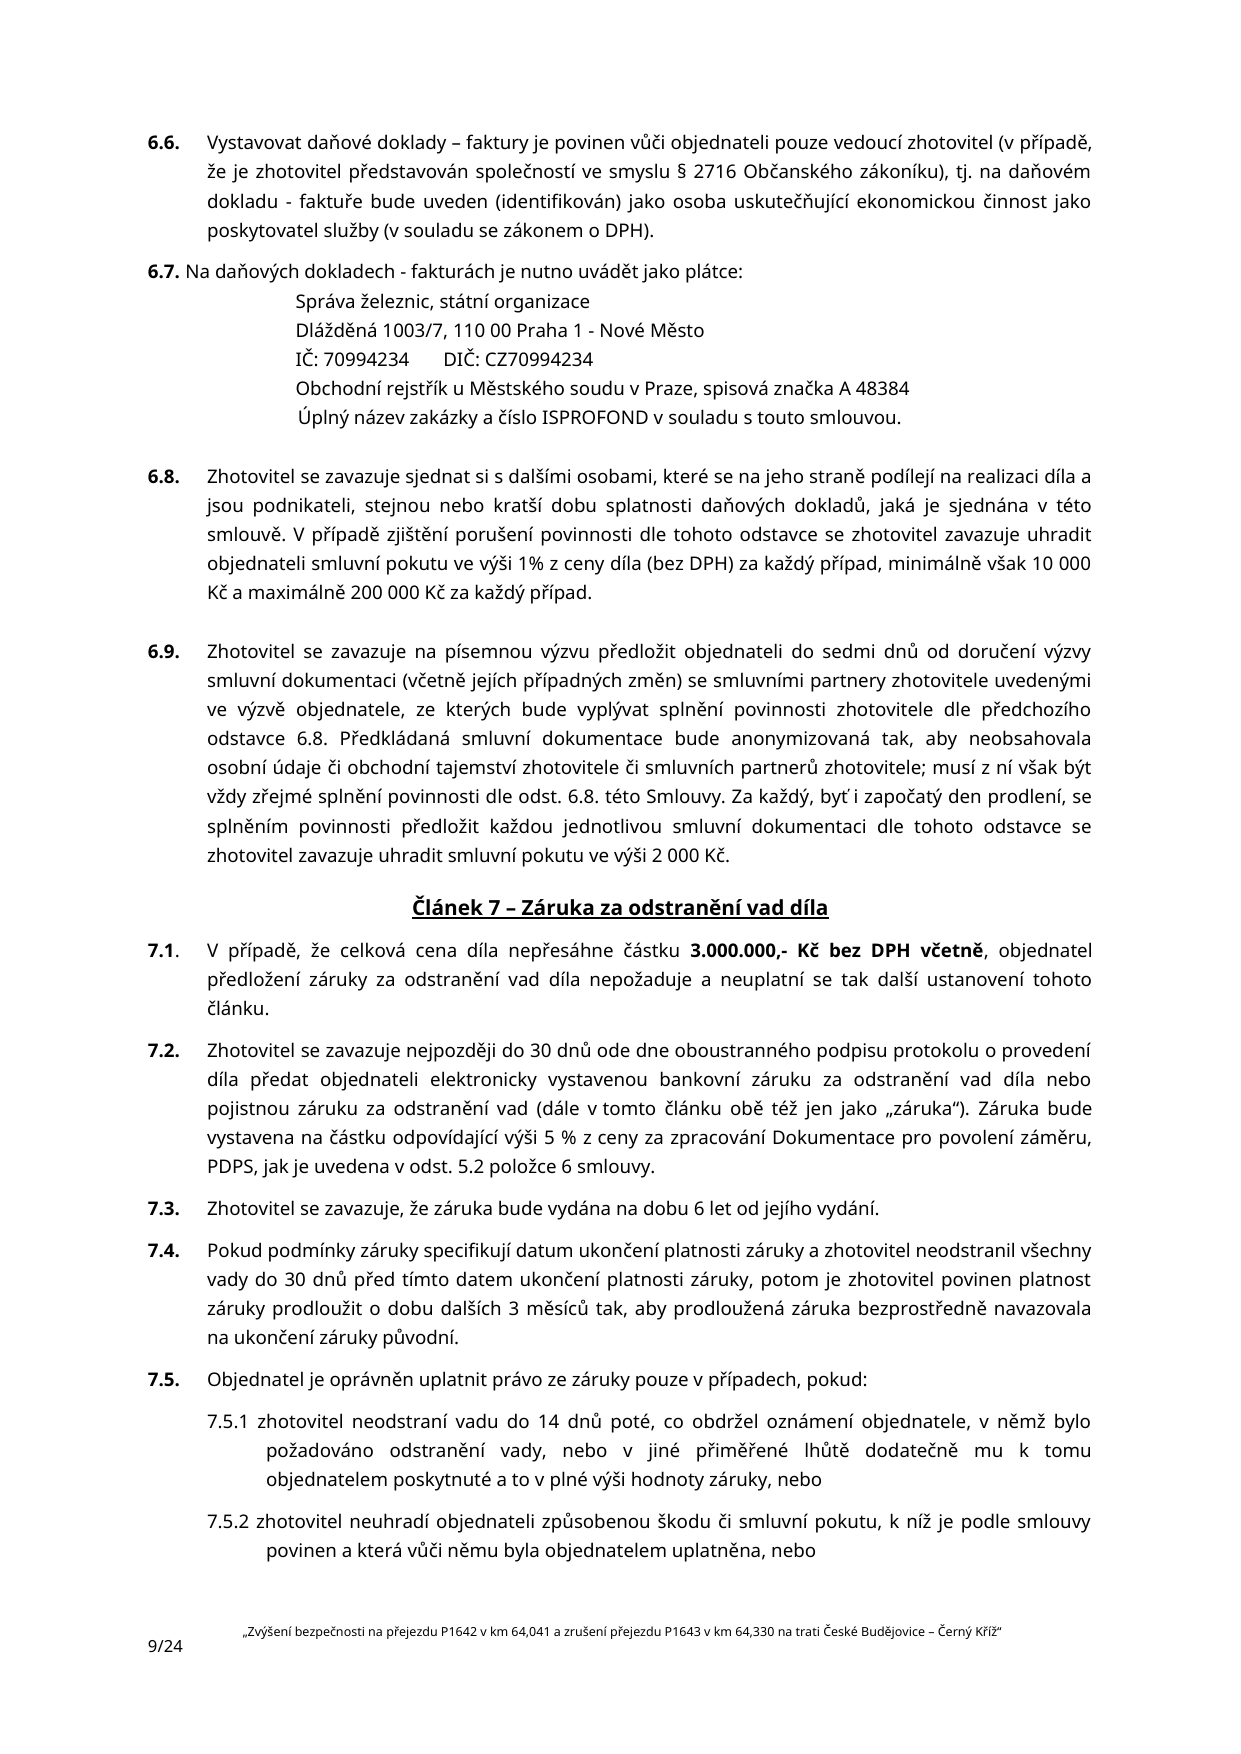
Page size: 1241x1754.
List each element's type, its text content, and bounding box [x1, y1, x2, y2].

text 7.5.2 zhotovitel neuhradí objednateli způsobenou škodu či smluvní pokutu, k níž je podle smlouvy povinen a která vůči němu byla objednatelem uplatněna, nebo [207, 1505, 1092, 1563]
text 7.4. Pokud podmínky záruky specifikují datum ukončení platnosti záruky a zhotovitel neodstranil všechny vady do 30 dnů před tímto datem ukončení platnosti záruky, potom je zhotovitel povinen platnost záruky prodloužit o dobu dalších 3 měsíců tak, aby prodloužená záruka bezprostředně navazovala na ukončení záruky původní. [148, 1234, 1092, 1351]
text 7.5.1 zhotovitel neodstraní vadu do 14 dnů poté, co obdržel oznámení objednatele, v němž bylo požadováno odstranění vady, nebo v jiné přiměřené lhůtě dodatečně mu k tomu objednatelem poskytnuté a to v plné výši hodnoty záruky, nebo [207, 1405, 1092, 1492]
text 7.5. Objednatel je oprávněn uplatnit právo ze záruky pouze v případech, pokud: [148, 1363, 1092, 1392]
text Správa železnic, státní organizace [148, 285, 1092, 314]
text Úplný název zakázky a číslo ISPROFOND v souladu s touto smlouvou. [148, 401, 1092, 431]
text 6.8. Zhotovitel se zavazuje sjednat si s dalšími osobami, které se na jeho straně podílejí na realizaci díla a jsou podnikateli, stejnou nebo kratší dobu splatnosti daňových dokladů, jaká je sjednána v této smlouvě. V případě zjištění porušení povinnosti dle tohoto odstavce se zhotovitel zavazuje uhradit objednateli smluvní pokutu ve výši 1% z ceny díla (bez DPH) za každý případ, minimálně však 10 000 Kč a maximálně 200 000 Kč za každý případ. [148, 460, 1092, 606]
text Obchodní rejstřík u Městského soudu v Praze, spisová značka A 48384 [148, 372, 1092, 401]
text 7.2. Zhotovitel se zavazuje nejpozději do 30 dnů ode dne oboustranného podpisu protokolu o provedení díla předat objednateli elektronicky vystavenou bankovní záruku za odstranění vad díla nebo pojistnou záruku za odstranění vad (dále v tomto článku obě též jen jako „záruka“). Záruka bude vystavena na částku odpovídající výši 5 % z ceny za zpracování Dokumentace pro povolení záměru, PDPS, jak je uvedena v odst. 5.2 položce 6 smlouvy. [148, 1034, 1092, 1180]
text 6.7. Na daňových dokladech - fakturách je nutno uvádět jako plátce: [148, 256, 1092, 285]
text 7.1. V případě, že celková cena díla nepřesáhne částku 3.000.000,- Kč bez DPH včetně, objednatel předložení záruky za odstranění vad díla nepožaduje a neuplatní se tak další ustanovení tohoto článku. [148, 934, 1092, 1021]
text IČ: 70994234 DIČ: CZ70994234 [148, 343, 1092, 372]
text 6.6. Vystavovat daňové doklady – faktury je povinen vůči objednateli pouze vedoucí zhotovitel (v případě, že je zhotovitel představován společností ve smyslu § 2716 Občanského zákoníku), tj. na daňovém dokladu - faktuře bude uveden (identifikován) jako osoba uskutečňující ekonomickou činnost jako poskytovatel služby (v souladu se zákonem o DPH). [148, 126, 1092, 243]
text 7.3. Zhotovitel se zavazuje, že záruka bude vydána na dobu 6 let od jejího vydání. [148, 1192, 1092, 1221]
subtitle Článek 7 – Záruka za odstranění vad díla [148, 893, 1092, 921]
text 6.9. Zhotovitel se zavazuje na písemnou výzvu předložit objednateli do sedmi dnů od doručení výzvy smluvní dokumentaci (včetně jejích případných změn) se smluvními partnery zhotovitele uvedenými ve výzvě objednatele, ze kterých bude vyplývat splnění povinnosti zhotovitele dle předchozího odstavce 6.8. Předkládaná smluvní dokumentace bude anonymizovaná tak, aby neobsahovala osobní údaje či obchodní tajemství zhotovitele či smluvních partnerů zhotovitele; musí z ní však být vždy zřejmé splnění povinnosti dle odst. 6.8. této Smlouvy. Za každý, byť i započatý den prodlení, se splněním povinnosti předložit každou jednotlivou smluvní dokumentaci dle tohoto odstavce se zhotovitel zavazuje uhradit smluvní pokutu ve výši 2 000 Kč. [148, 635, 1092, 868]
text Dlážděná 1003/7, 110 00 Praha 1 - Nové Město [148, 314, 1092, 343]
